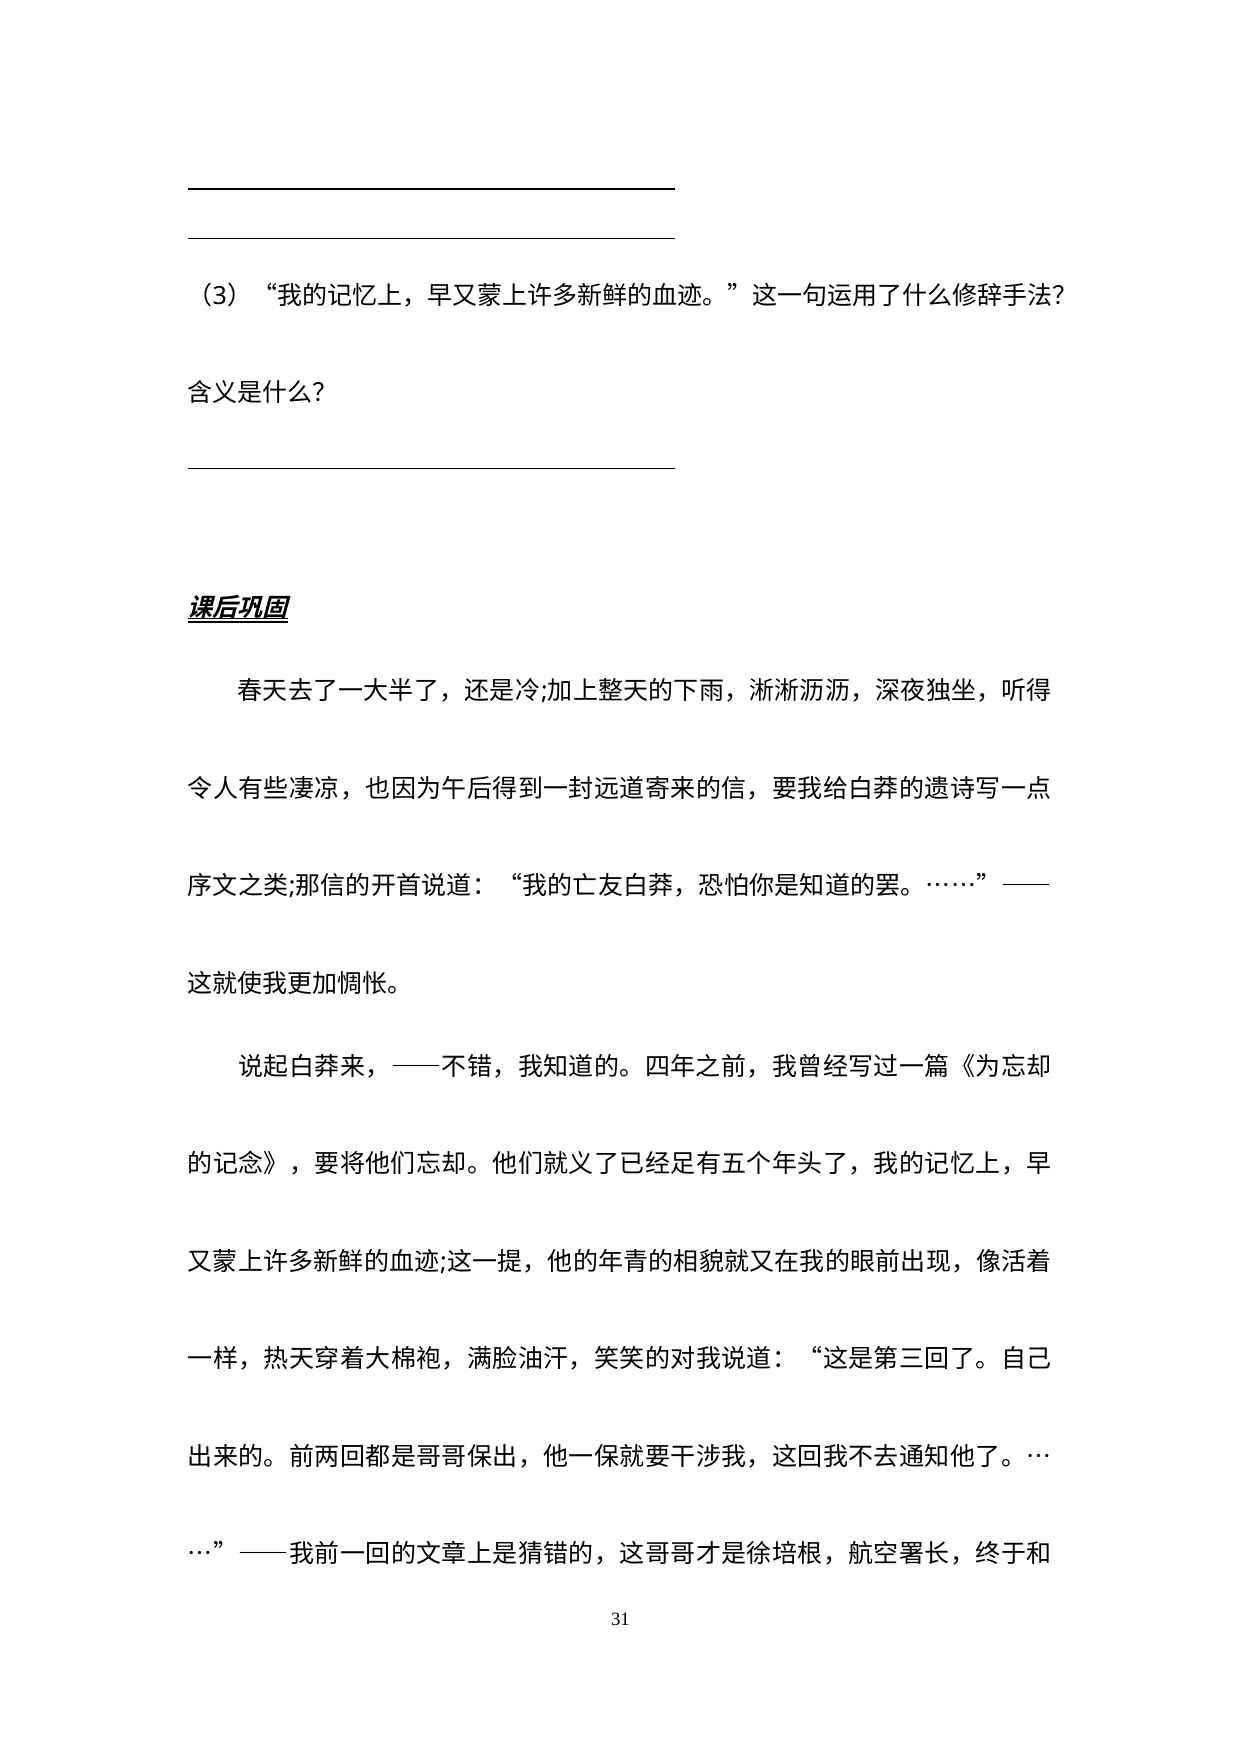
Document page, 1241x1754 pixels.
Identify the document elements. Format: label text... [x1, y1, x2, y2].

text （3）“我的记忆上，早又蒙上许多新鲜的血迹。”这一句运用了什么修辞手法？含义是什么？ [187, 261, 1053, 423]
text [187, 1032, 1053, 1584]
text 课后巩固 [187, 573, 1053, 638]
text 春天去了一大半了，还是冷;加上整天的下雨，淅淅沥沥，深夜独坐，听得令人有些凄凉，也因为午后得到一封远道寄来的信，要我给白莽的遗诗写一点序文之类;那信的开首说道：“我的亡友白莽，恐怕你是知道的罢。……”——这就使我更加惆怅。 [187, 656, 1053, 1014]
